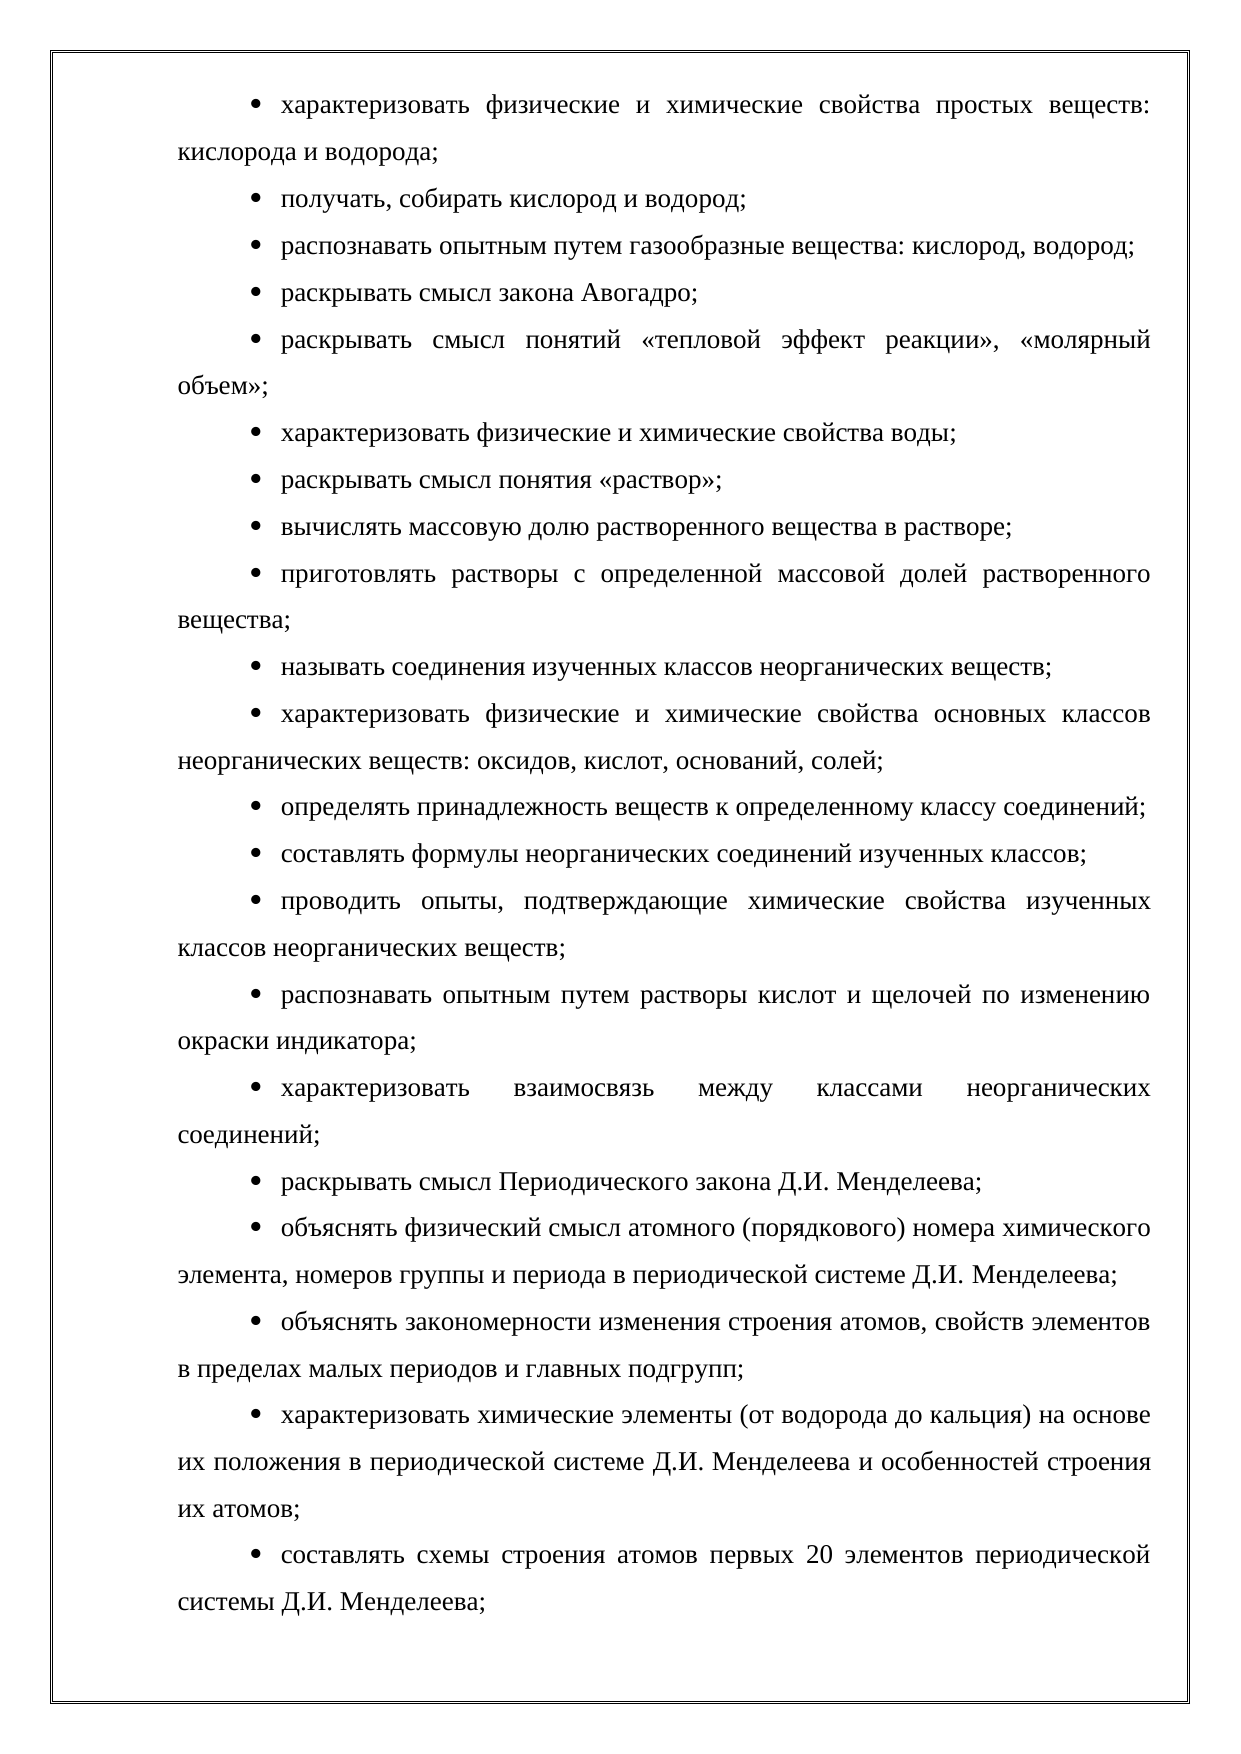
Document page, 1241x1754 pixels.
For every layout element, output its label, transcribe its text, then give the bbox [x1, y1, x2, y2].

list раскрывать смысл понятий «тепловой эффект реакции», «молярный объем»; [177, 323, 1152, 401]
list вычислять массовую долю растворенного вещества в растворе; [177, 510, 1152, 541]
list раскрывать смысл понятия «раствор»; [177, 463, 1152, 494]
list проводить опыты, подтверждающие химические свойства изученных классов неорганических веществ; [177, 884, 1152, 962]
list раскрывать смысл Периодического закона Д.И. Менделеева; [177, 1164, 1152, 1196]
list объяснять закономерности изменения строения атомов, свойств элементов в пределах малых периодов и главных подгрупп; [177, 1305, 1152, 1383]
list приготовлять растворы с определенной массовой долей растворенного вещества; [177, 557, 1152, 635]
list раскрывать смысл закона Авогадро; [177, 276, 1152, 307]
list характеризовать взаимосвязь между классами неорганических соединений; [177, 1071, 1152, 1149]
list характеризовать физические и химические свойства простых веществ: кислорода и водорода; [177, 89, 1152, 167]
list характеризовать химические элементы (от водорода до кальция) на основе их положения в периодической системе Д.И. Менделеева и особенностей строения их атомов; [177, 1398, 1152, 1523]
list распознавать опытным путем газообразные вещества: кислород, водород; [177, 229, 1152, 260]
list характеризовать физические и химические свойства воды; [177, 416, 1152, 447]
list определять принадлежность веществ к определенному классу соединений; [177, 791, 1152, 822]
list составлять формулы неорганических соединений изученных классов; [177, 837, 1152, 869]
list характеризовать физические и химические свойства основных классов неорганических веществ: оксидов, кислот, оснований, солей; [177, 697, 1152, 775]
list объяснять физический смысл атомного (порядкового) номера химического элемента, номеров группы и периода в периодической системе Д.И. Менделеева; [177, 1211, 1152, 1289]
list распознавать опытным путем растворы кислот и щелочей по изменению окраски индикатора; [177, 978, 1152, 1056]
list называть соединения изученных классов неорганических веществ; [177, 650, 1152, 681]
list составлять схемы строения атомов первых 20 элементов периодической системы Д.И. Менделеева; [177, 1538, 1152, 1616]
list получать, собирать кислород и водород; [177, 182, 1152, 213]
